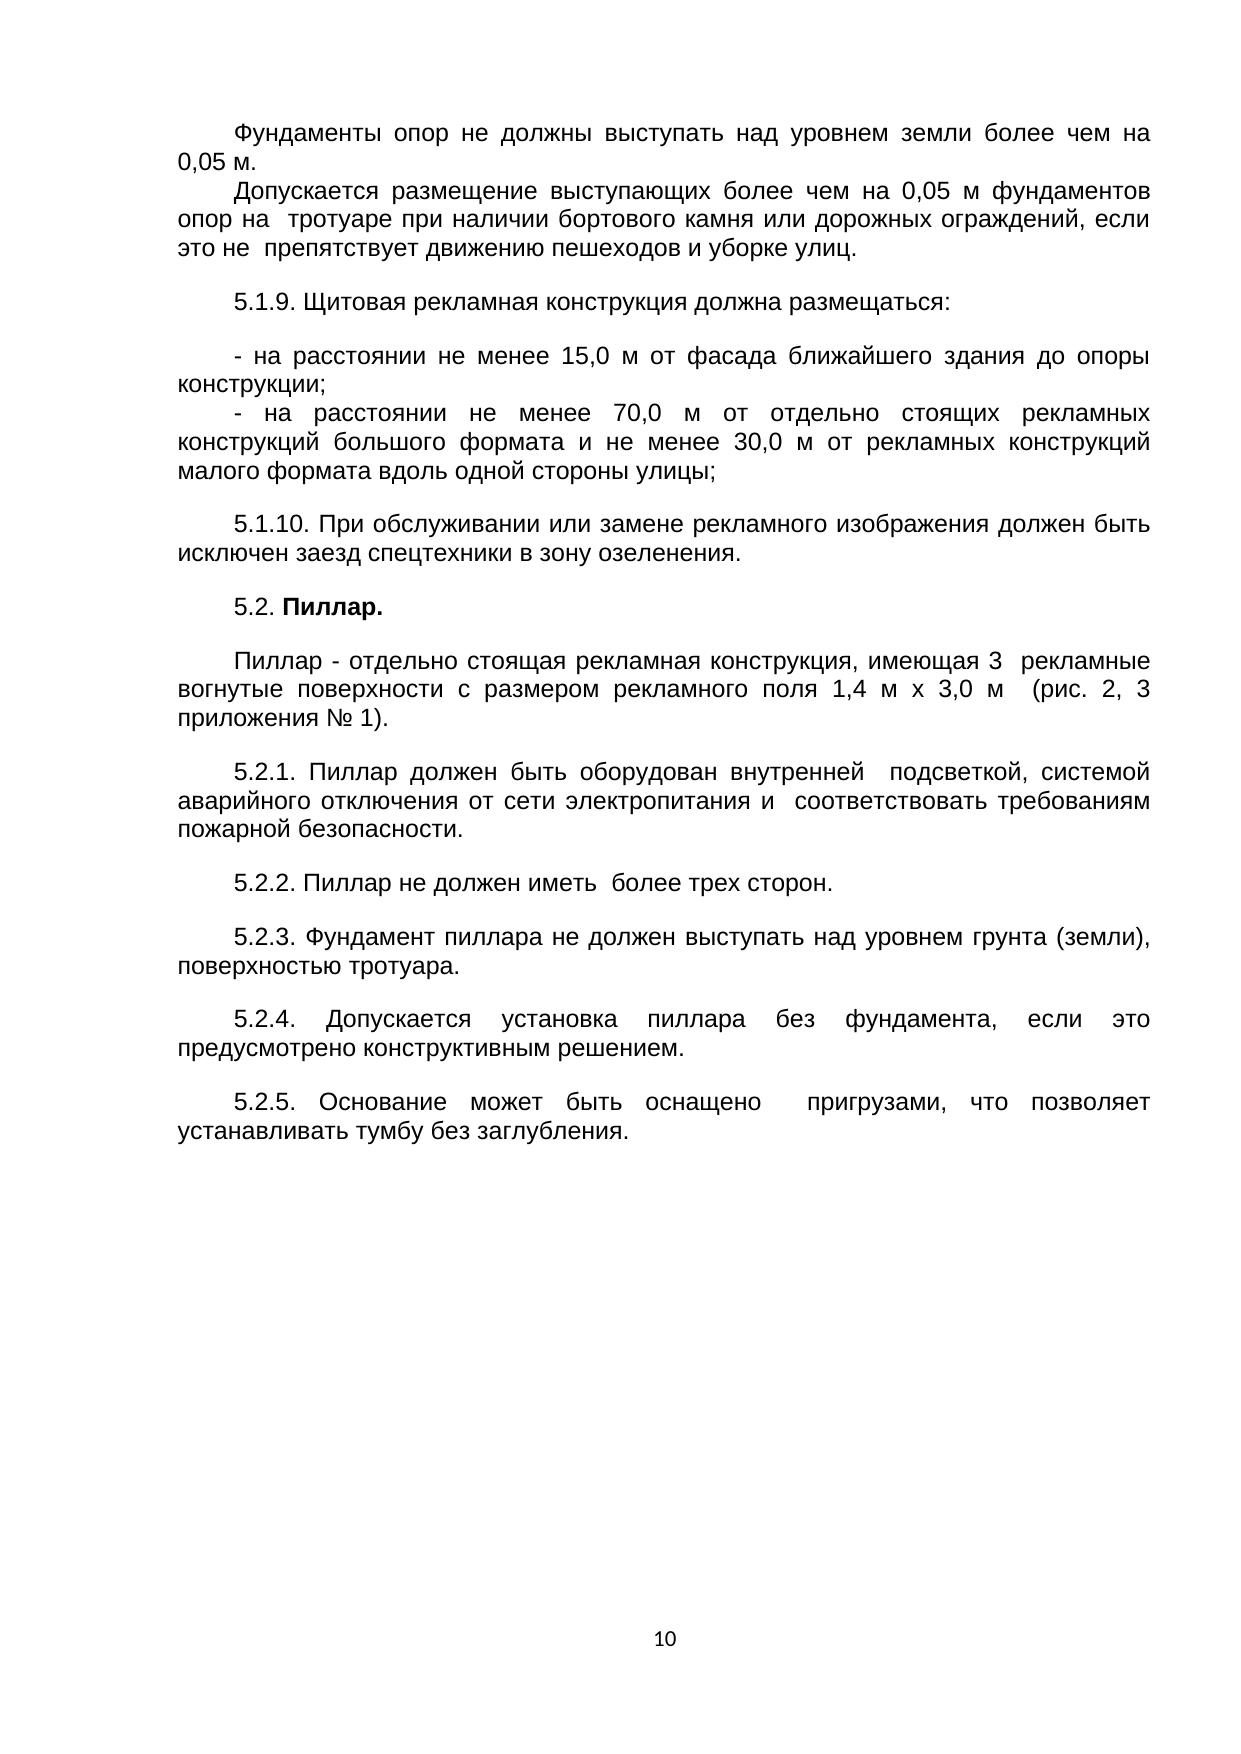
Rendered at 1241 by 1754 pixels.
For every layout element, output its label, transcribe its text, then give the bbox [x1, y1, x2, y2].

text - на расстоянии не менее 15,0 м от фасада ближайшего здания до опоры конструкции; [177, 341, 1152, 398]
text 5.1.10. При обслуживании или замене рекламного изображения должен быть исключен заезд спецтехники в зону озеленения. [177, 509, 1152, 567]
text 5.2.5. Основание может быть оснащено пригрузами, что позволяет устанавливать тумбу без заглубления. [177, 1087, 1152, 1144]
text 5.2.3. Фундамент пиллара не должен выступать над уровнем грунта (земли), поверхностью тротуара. [177, 922, 1152, 979]
text 5.2. Пиллар. [177, 592, 1152, 621]
text 5.2.1. Пиллар должен быть оборудован внутренней подсветкой, системой аварийного отключения от сети электропитания и соответствовать требованиям пожарной безопасности. [177, 757, 1152, 843]
text Допускается размещение выступающих более чем на 0,05 м фундаментов опор на тротуаре при наличии бортового камня или дорожных ограждений, если это не препятствует движению пешеходов и уборке улиц. [177, 176, 1152, 262]
text 5.2.2. Пиллар не должен иметь более трех сторон. [177, 868, 1152, 897]
text Фундаменты опор не должны выступать над уровнем земли более чем на 0,05 м. [177, 118, 1152, 176]
text Пиллар - отдельно стоящая рекламная конструкция, имеющая 3 рекламные вогнутые поверхности с размером рекламного поля 1,4 м x 3,0 м (рис. 2, 3 приложения № 1). [177, 646, 1152, 732]
text 5.2.4. Допускается установка пиллара без фундамента, если это предусмотрено конструктивным решением. [177, 1004, 1152, 1062]
text - на расстоянии не менее 70,0 м от отдельно стоящих рекламных конструкций большого формата и не менее 30,0 м от рекламных конструкций малого формата вдоль одной стороны улицы; [177, 398, 1152, 484]
text 5.1.9. Щитовая рекламная конструкция должна размещаться: [177, 287, 1152, 316]
